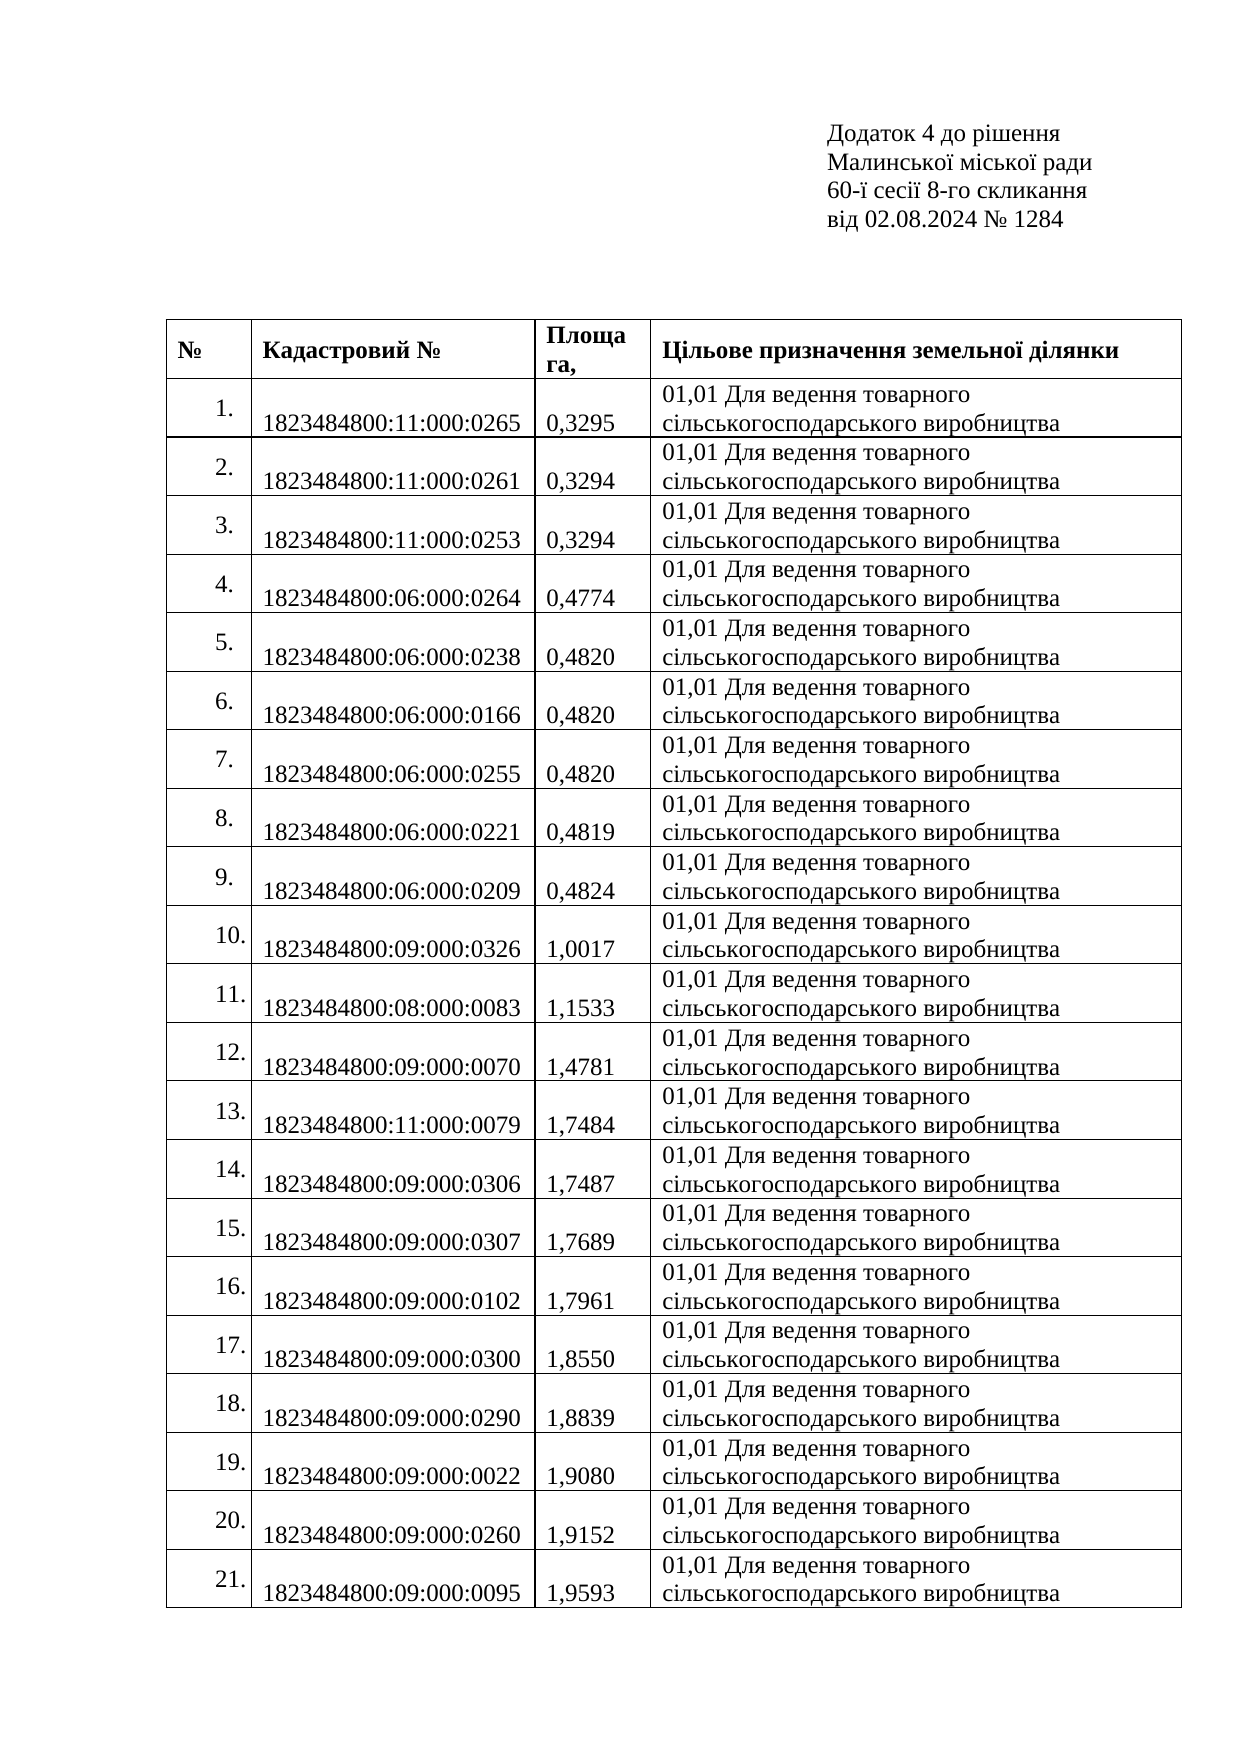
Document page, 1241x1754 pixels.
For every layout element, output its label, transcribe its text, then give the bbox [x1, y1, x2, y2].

table_cell 01,01 Для ведення товарного сільськогосподарського виробництва [651, 1316, 1181, 1373]
table_header № [167, 320, 251, 378]
table_cell 0,3294 [536, 496, 650, 553]
table_cell 0,4820 [536, 613, 650, 671]
table_cell 01,01 Для ведення товарного сільськогосподарського виробництва [651, 555, 1181, 612]
table_cell 01,01 Для ведення товарного сільськогосподарського виробництва [651, 496, 1181, 553]
table_cell [167, 438, 251, 495]
table_cell 1,0017 [536, 906, 650, 963]
table_cell [167, 555, 251, 612]
table_cell 1,9152 [536, 1491, 650, 1549]
text 60-ї сесії 8-го скликання [827, 176, 1181, 204]
table_cell 01,01 Для ведення товарного сільськогосподарського виробництва [651, 1257, 1181, 1314]
table_cell 01,01 Для ведення товарного сільськогосподарського виробництва [651, 906, 1181, 963]
table_cell 01,01 Для ведення товарного сільськогосподарського виробництва [651, 438, 1181, 495]
table_cell 1823484800:06:000:0221 [252, 789, 534, 846]
table_cell [167, 964, 251, 1022]
table_cell [167, 1023, 251, 1080]
table_cell 01,01 Для ведення товарного сільськогосподарського виробництва [651, 1374, 1181, 1432]
table_cell 01,01 Для ведення товарного сільськогосподарського виробництва [651, 1023, 1181, 1080]
table_cell 1823484800:06:000:0255 [252, 730, 534, 788]
table_cell 01,01 Для ведення товарного сільськогосподарського виробництва [651, 379, 1181, 436]
table_cell 01,01 Для ведення товарного сільськогосподарського виробництва [651, 613, 1181, 671]
table_cell 1,7689 [536, 1199, 650, 1256]
table_cell 0,4819 [536, 789, 650, 846]
table_cell 0,3295 [536, 379, 650, 436]
table_cell [167, 1433, 251, 1490]
table_cell 1823484800:11:000:0265 [252, 379, 534, 436]
table_cell 1,7487 [536, 1140, 650, 1197]
table_cell 01,01 Для ведення товарного сільськогосподарського виробництва [651, 672, 1181, 729]
table_cell 0,4820 [536, 672, 650, 729]
table_cell 1823484800:09:000:0290 [252, 1374, 534, 1432]
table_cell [651, 1491, 1181, 1549]
table_cell 1823484800:11:000:0261 [252, 438, 534, 495]
table_cell 0,4824 [536, 847, 650, 905]
text від 02.08.2024 № 1284 [827, 204, 1181, 233]
table_cell [167, 1374, 251, 1432]
table_cell [167, 613, 251, 671]
text Малинської міської ради [827, 147, 1181, 176]
table_cell 1823484800:09:000:0095 [252, 1550, 534, 1607]
table_cell 1,7961 [536, 1257, 650, 1314]
table_cell 1823484800:09:000:0300 [252, 1316, 534, 1373]
table_header Цільове призначення земельної ділянки [651, 320, 1181, 378]
table_cell 1823484800:09:000:0070 [252, 1023, 534, 1080]
table_cell 1823484800:06:000:0264 [252, 555, 534, 612]
table_cell 1823484800:09:000:0307 [252, 1199, 534, 1256]
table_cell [651, 1550, 1181, 1607]
table_cell 1,4781 [536, 1023, 650, 1080]
table_cell [167, 789, 251, 846]
table_cell 1823484800:09:000:0260 [252, 1491, 534, 1549]
table_cell 1823484800:08:000:0083 [252, 964, 534, 1022]
table_cell 1823484800:11:000:0079 [252, 1081, 534, 1139]
table_cell [167, 1550, 251, 1607]
table_cell 1823484800:06:000:0238 [252, 613, 534, 671]
table_cell 01,01 Для ведення товарного сільськогосподарського виробництва [651, 847, 1181, 905]
table_cell [167, 730, 251, 788]
table_cell 1823484800:06:000:0166 [252, 672, 534, 729]
table_cell 0,4774 [536, 555, 650, 612]
table_cell 1823484800:11:000:0253 [252, 496, 534, 553]
table_cell [167, 1257, 251, 1314]
table_cell 01,01 Для ведення товарного сільськогосподарського виробництва [651, 1140, 1181, 1197]
table_header Кадастровий № [252, 320, 534, 378]
table_header Площа га, [536, 320, 650, 378]
table_cell 01,01 Для ведення товарного сільськогосподарського виробництва [651, 789, 1181, 846]
table_cell [167, 496, 251, 553]
table_cell [167, 1081, 251, 1139]
table_cell 01,01 Для ведення товарного сільськогосподарського виробництва [651, 1199, 1181, 1256]
table_cell 01,01 Для ведення товарного сільськогосподарського виробництва [651, 730, 1181, 788]
table_cell 1823484800:09:000:0102 [252, 1257, 534, 1314]
table_cell [167, 1199, 251, 1256]
table_cell [167, 379, 251, 436]
table_cell 0,4820 [536, 730, 650, 788]
table_cell 01,01 Для ведення товарного сільськогосподарського виробництва [651, 1081, 1181, 1139]
table_cell 01,01 Для ведення товарного сільськогосподарського виробництва [651, 1433, 1181, 1490]
table_cell 1,7484 [536, 1081, 650, 1139]
table_cell 1,8839 [536, 1374, 650, 1432]
table_cell 1823484800:09:000:0022 [252, 1433, 534, 1490]
table_cell 1,9593 [536, 1550, 650, 1607]
table_cell [167, 906, 251, 963]
table_cell 01,01 Для ведення товарного сільськогосподарського виробництва [651, 964, 1181, 1022]
table_cell [167, 672, 251, 729]
table_cell [167, 1491, 251, 1549]
table_cell [167, 1140, 251, 1197]
table_cell 1,1533 [536, 964, 650, 1022]
table_cell 0,3294 [536, 438, 650, 495]
table_cell 1,9080 [536, 1433, 650, 1490]
table_cell 1,8550 [536, 1316, 650, 1373]
table_cell 1823484800:06:000:0209 [252, 847, 534, 905]
table_cell 1823484800:09:000:0306 [252, 1140, 534, 1197]
table_cell 1823484800:09:000:0326 [252, 906, 534, 963]
text Додаток 4 до рішення [827, 118, 1181, 147]
table_cell [167, 847, 251, 905]
table_cell [167, 1316, 251, 1373]
